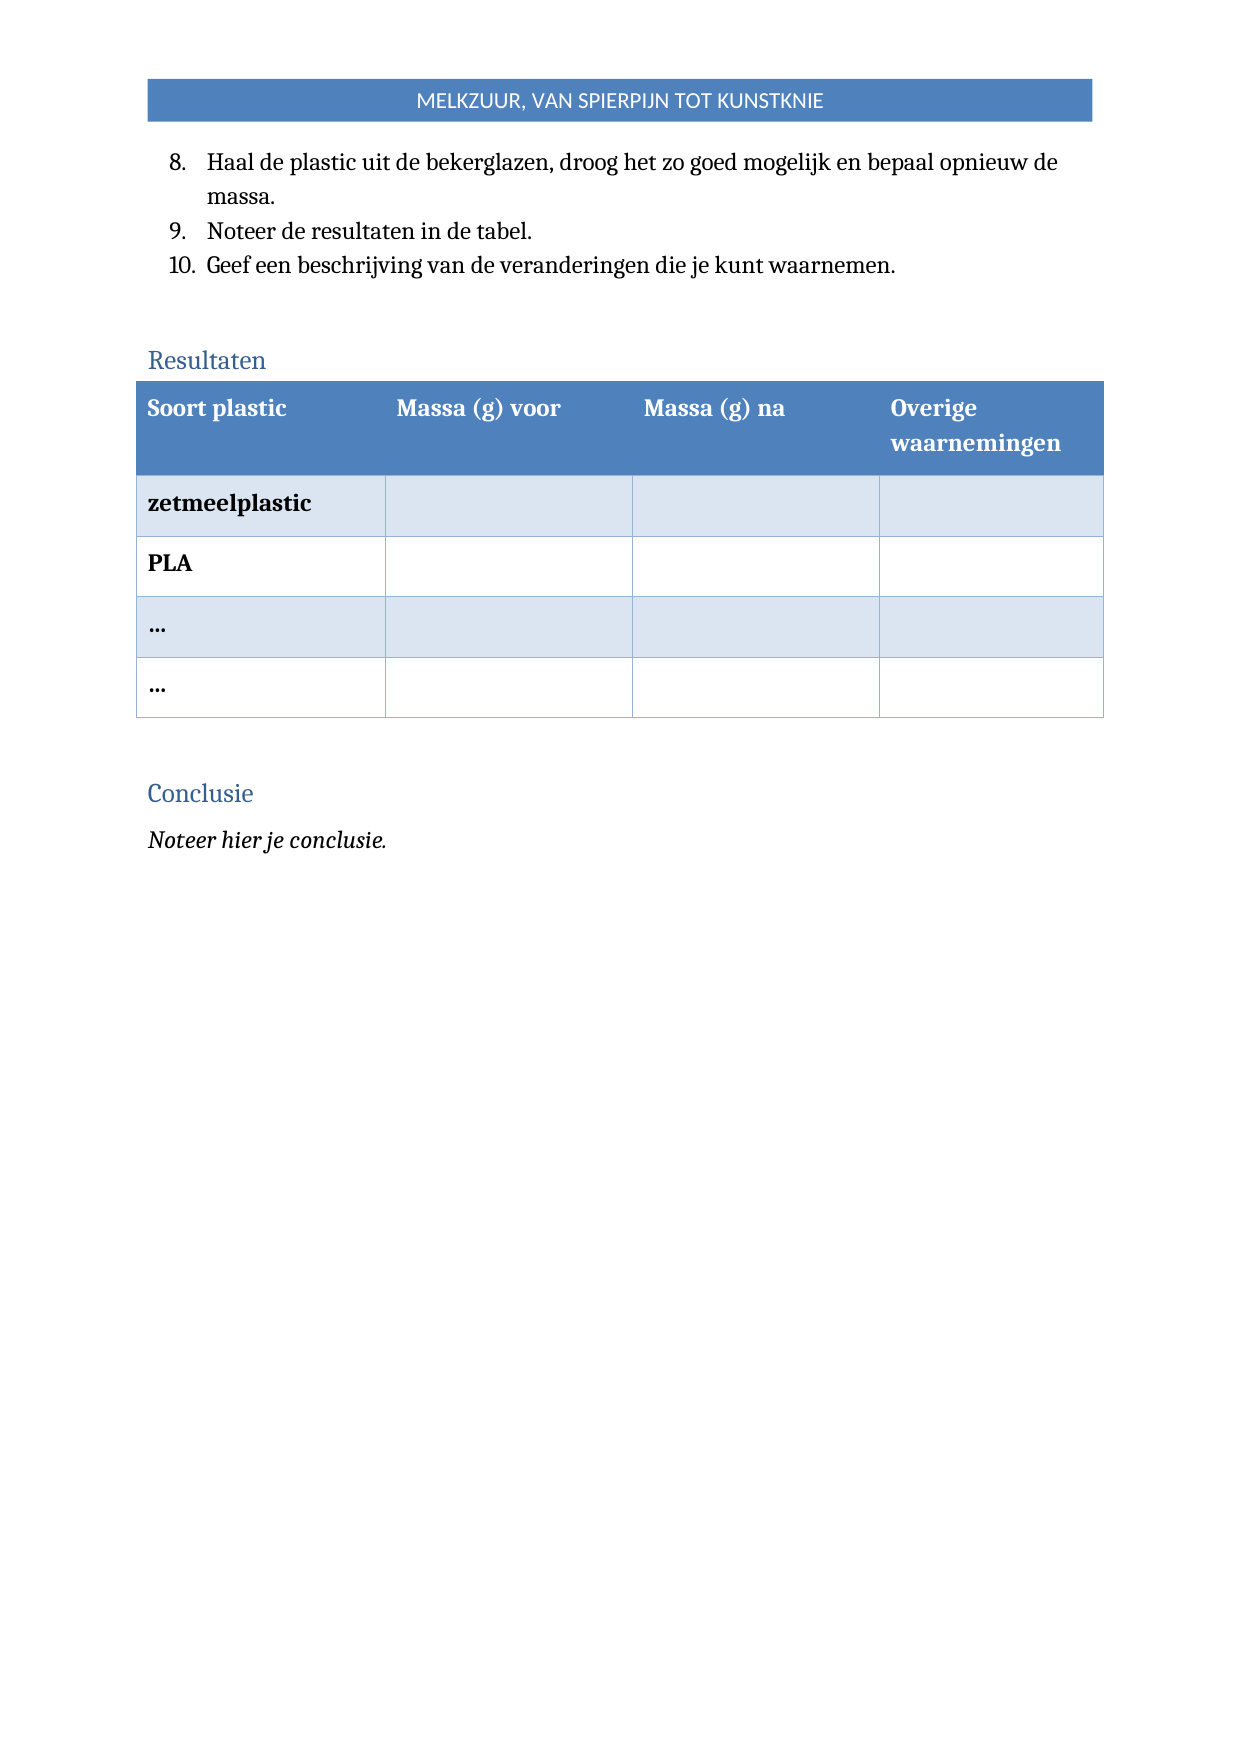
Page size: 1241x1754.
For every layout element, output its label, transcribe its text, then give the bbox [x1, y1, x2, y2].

table_cell [386, 476, 632, 536]
list Haal de plastic uit de bekerglazen, droog het zo goed mogelijk en bepaal opnieuw de massa. [169, 148, 1093, 211]
table_header Massa (g) na [633, 382, 879, 475]
table_cell [633, 476, 879, 536]
list Noteer de resultaten in de tabel. [169, 217, 1093, 245]
text Noteer hier je conclusie. [148, 826, 1093, 855]
table_cell [386, 658, 632, 717]
table_cell [880, 537, 1103, 596]
table_cell [633, 658, 879, 717]
table_cell [386, 597, 632, 657]
table_header Overige waarnemingen [880, 382, 1103, 475]
list Geef een beschrijving van de veranderingen die je kunt waarnemen. [169, 251, 1093, 280]
table_header Massa (g) voor [386, 382, 632, 475]
table_cell [633, 537, 879, 596]
table_cell [633, 597, 879, 657]
table_cell [386, 537, 632, 596]
subtitle Conclusie [148, 778, 1093, 809]
subtitle Resultaten [148, 345, 1093, 376]
table_cell [880, 476, 1103, 536]
table_cell … [137, 658, 385, 717]
table_cell PLA [137, 537, 385, 596]
table_cell … [137, 597, 385, 657]
table_cell [880, 658, 1103, 717]
table_cell [880, 597, 1103, 657]
table_cell zetmeelplastic [137, 476, 385, 536]
table_header Soort plastic [137, 382, 385, 475]
